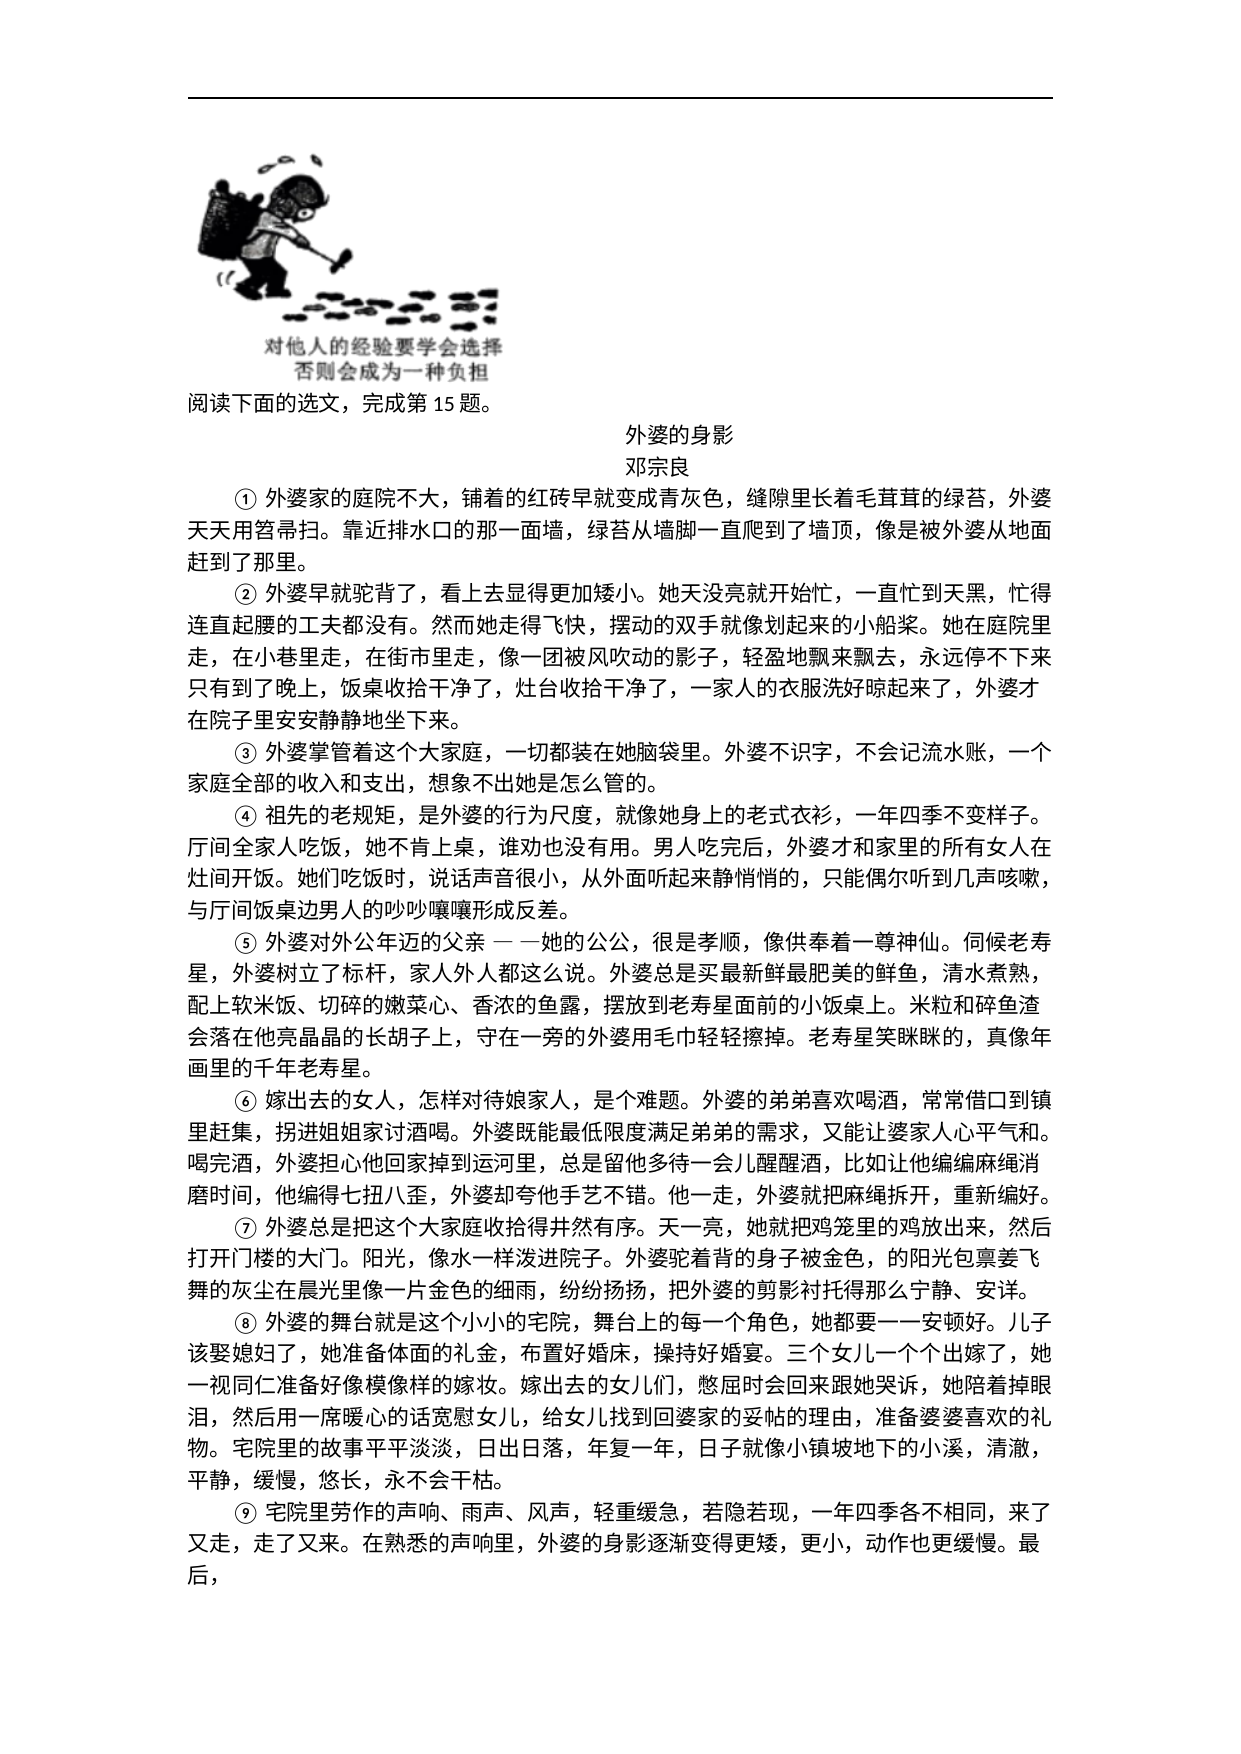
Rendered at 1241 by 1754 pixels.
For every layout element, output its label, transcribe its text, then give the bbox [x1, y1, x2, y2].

text ⑧外婆的舞台就是这个小小的宅院，舞台上的每一个角色，她都要一一安顿好。儿子该娶媳妇了，她准备体面的礼金，布置好婚床，操持好婚宴。三个女儿一个个出嫁了，她一视同仁准备好像模像样的嫁妆。嫁出去的女儿们，憋屈时会回来跟她哭诉，她陪着掉眼泪，然后用一席暖心的话宽慰女儿，给女儿找到回婆家的妥帖的理由，准备婆婆喜欢的礼物。宅院里的故事平平淡淡，日出日落，年复一年，日子就像小镇坡地下的小溪，清澈，平静，缓慢，悠长，永不会干枯。 [187, 1304, 1053, 1494]
text ④祖先的老规矩，是外婆的行为尺度，就像她身上的老式衣衫，一年四季不变样子。厅间全家人吃饭，她不肯上桌，谁劝也没有用。男人吃完后，外婆才和家里的所有女人在灶间开饭。她们吃饭时，说话声音很小，从外面听起来静悄悄的，只能偶尔听到几声咳嗽， [187, 798, 1053, 893]
text ②外婆早就驼背了，看上去显得更加矮小。她天没亮就开始忙，一直忙到天黑，忙得连直起腰的工夫都没有。然而她走得飞快，摆动的双手就像划起来的小船桨。她在庭院里走，在小巷里走，在街市里走，像一团被风吹动的影子，轻盈地飘来飘去，永远停不下来。只有到了晚上，饭桌收拾干净了，灶台收拾干净了，一家人的衣服洗好晾起来了，外婆才 [187, 576, 1053, 703]
picture [187, 150, 548, 387]
text ⑦外婆总是把这个大家庭收拾得井然有序。天一亮，她就把鸡笼里的鸡放出来，然后打开门楼的大门。阳光，像水一样泼进院子。外婆驼着背的身子被金色，的阳光包禀姜飞 [187, 1209, 1053, 1273]
text 与厅间饭桌边男人的吵吵嚷嚷形成反差。 [187, 893, 1053, 924]
text ⑥嫁出去的女人，怎样对待娘家人，是个难题。外婆的弟弟喜欢喝酒，常常借口到镇里赶集，拐进姐姐家讨酒喝。外婆既能最低限度满足弟弟的需求，又能让婆家人心平气和。 [187, 1083, 1053, 1146]
text ⑨宅院里劳作的声响、雨声、风声，轻重缓急，若隐若现，一年四季各不相同，来了又走，走了又来。在熟悉的声响里，外婆的身影逐渐变得更矮，更小，动作也更缓慢。最 [187, 1494, 1053, 1558]
text 邓宗良 [187, 449, 1053, 481]
text 外婆的身影 [187, 418, 1053, 449]
text 磨时间，他编得七扭八歪，外婆却夸他手艺不错。他一走，外婆就把麻绳拆开，重新编好。 [187, 1178, 1053, 1209]
text 后， [187, 1558, 1053, 1589]
text 舞的灰尘在晨光里像一片金色的细雨，纷纷扬扬，把外婆的剪影衬托得那么宁静、安详。 [187, 1273, 1053, 1304]
text 阅读下面的选文，完成第15题。 [187, 386, 1053, 418]
text ⑤外婆对外公年迈的父亲 — —她的公公，很是孝顺，像供奉着一尊神仙。伺候老寿星，外婆树立了标杆，家人外人都这么说。外婆总是买最新鲜最肥美的鲜鱼，清水煮熟，配上软米饭、切碎的嫩菜心、香浓的鱼露，摆放到老寿星面前的小饭桌上。米粒和碎鱼渣 [187, 924, 1053, 1019]
text ①外婆家的庭院不大，铺着的红砖早就变成青灰色，缝隙里长着毛茸茸的绿苔，外婆天天用笤帚扫。靠近排水口的那一面墙，绿苔从墙脚一直爬到了墙顶，像是被外婆从地面赶到了那里。 [187, 481, 1053, 576]
text ③外婆掌管着这个大家庭，一切都装在她脑袋里。外婆不识字，不会记流水账，一个家庭全部的收入和支出，想象不出她是怎么管的。 [187, 734, 1053, 798]
text 喝完酒，外婆担心他回家掉到运河里，总是留他多待一会儿醒醒酒，比如让他编编麻绳消 [187, 1146, 1053, 1178]
text 会落在他亮晶晶的长胡子上，守在一旁的外婆用毛巾轻轻擦掉。老寿星笑眯眯的，真像年画里的千年老寿星。 [187, 1019, 1053, 1083]
text 在院子里安安静静地坐下来。 [187, 703, 1053, 734]
